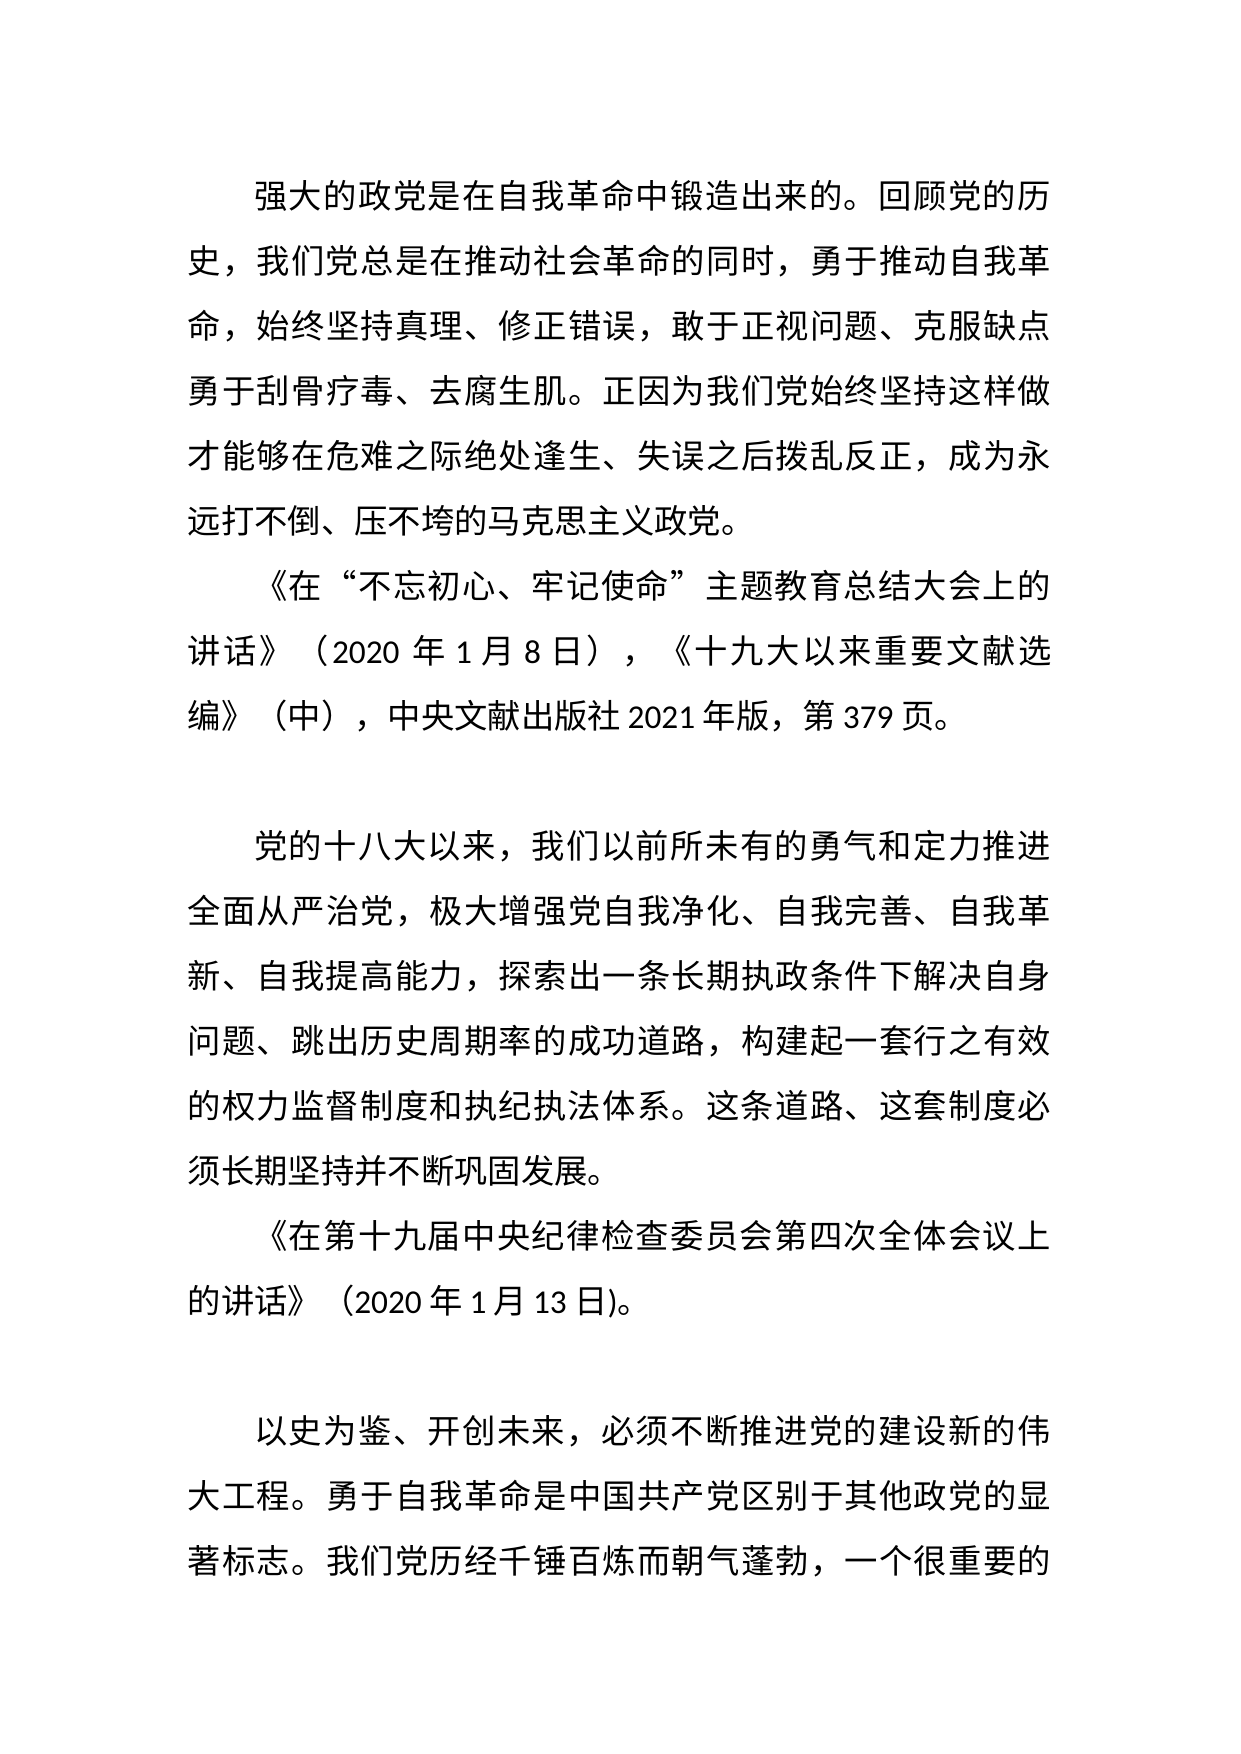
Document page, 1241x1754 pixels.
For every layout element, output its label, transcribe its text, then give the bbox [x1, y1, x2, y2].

text 党的十八大以来，我们以前所未有的勇气和定力推进全面从严治党，极大增强党自我净化、自我完善、自我革新、自我提高能力，探索出一条长期执政条件下解决自身问题、跳出历史周期率的成功道路，构建起一套行之有效的权力监督制度和执纪执法体系。这条道路、这套制度必须长期坚持并不断巩固发展。 [187, 812, 1053, 1202]
text 《在“不忘初心、牢记使命”主题教育总结大会上的讲话》（2020 年1月8日），《十九大以来重要文献选编》（中），中央文献出版社2021 年版，第379 页。 [187, 552, 1053, 747]
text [187, 1397, 1053, 1592]
text 强大的政党是在自我革命中锻造出来的。回顾党的历史，我们党总是在推动社会革命的同时，勇于推动自我革命，始终坚持真理、修正错误，敢于正视问题、克服缺点，勇于刮骨疗毒、去腐生肌。正因为我们党始终坚持这样做，才能够在危难之际绝处逢生、失误之后拨乱反正，成为永远打不倒、压不垮的马克思主义政党。 [187, 162, 1053, 552]
text 《在第十九届中央纪律检查委员会第四次全体会议上的讲话》（2020 年1月13 日)。 [187, 1202, 1053, 1332]
